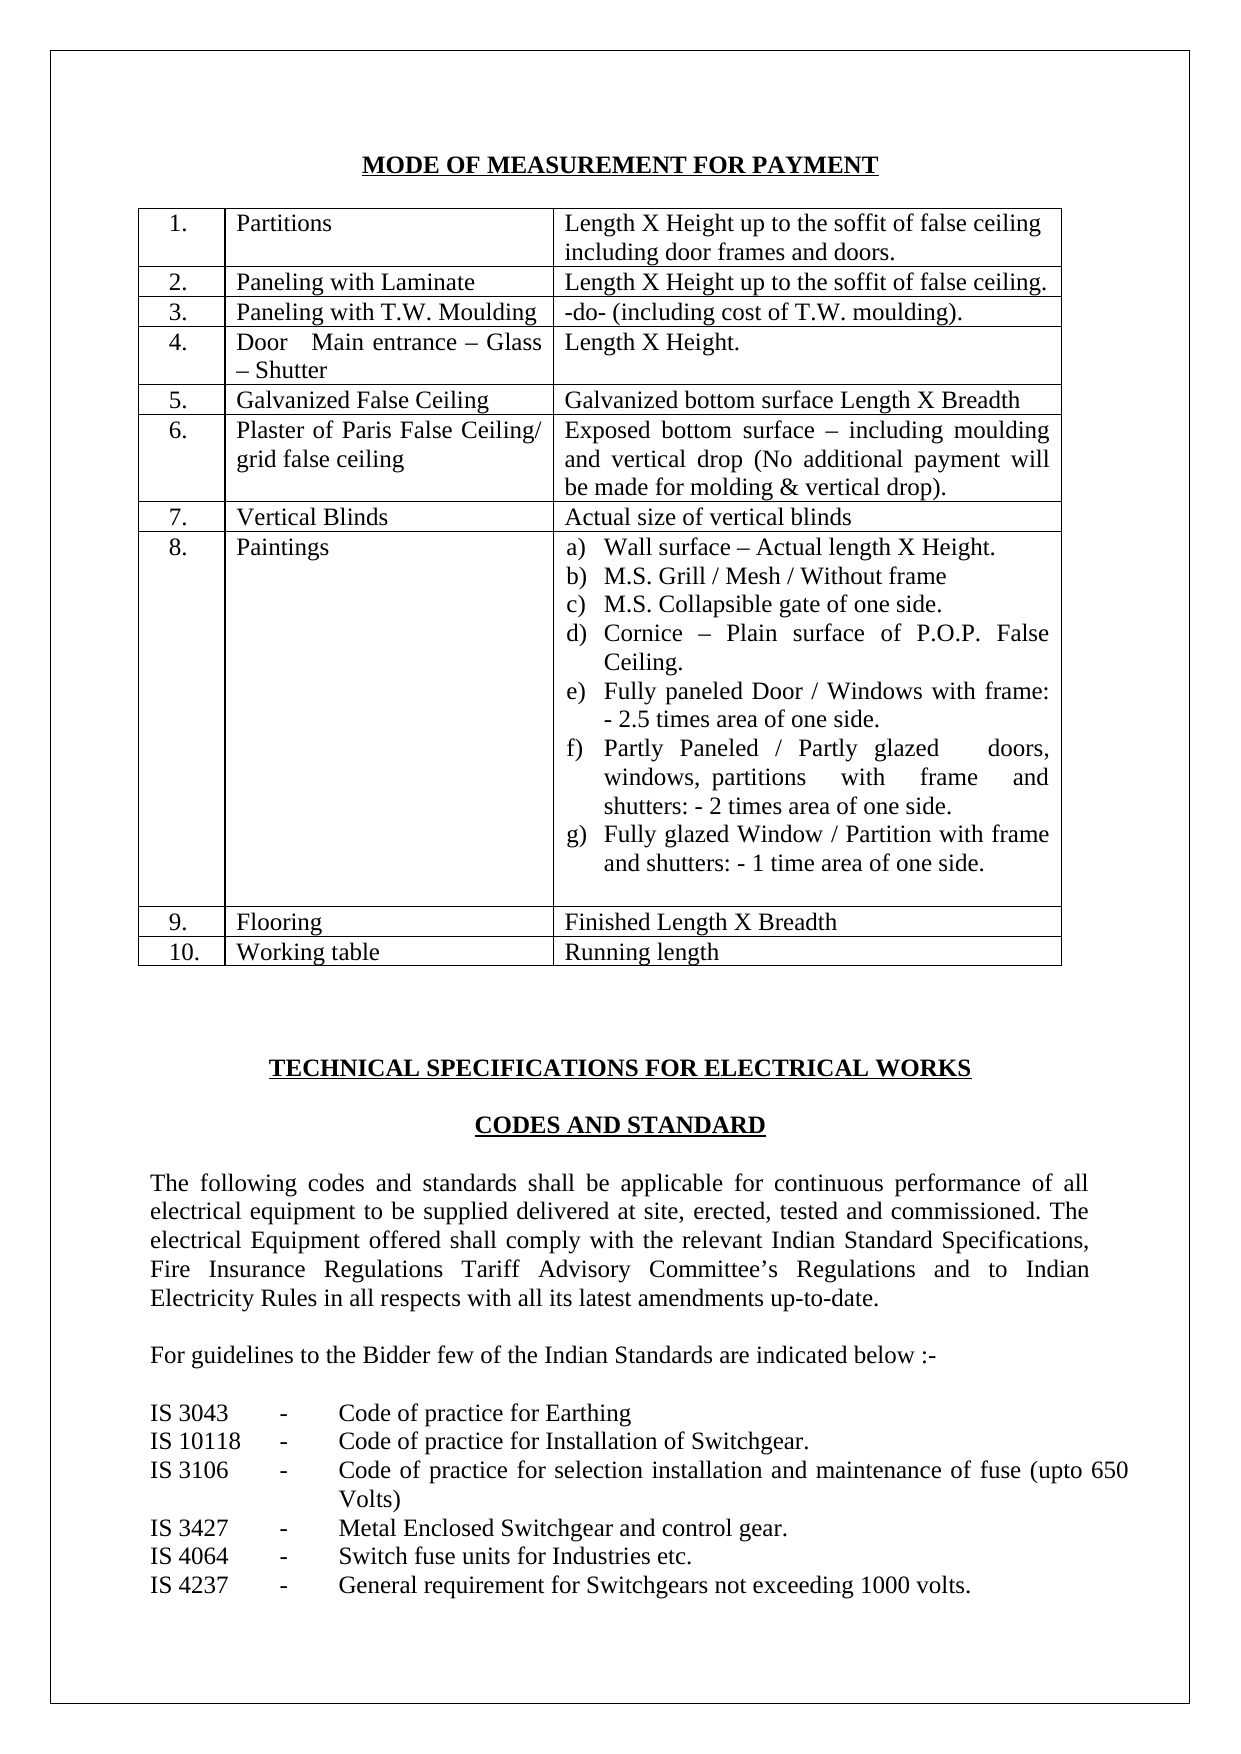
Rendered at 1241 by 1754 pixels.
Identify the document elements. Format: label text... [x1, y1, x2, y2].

table_cell IS 3427 [139, 1513, 268, 1541]
table_cell Metal Enclosed Switchgear and control gear. [327, 1513, 1141, 1541]
table_cell Running length [554, 937, 1061, 965]
table_cell Paneling with Laminate [226, 267, 553, 296]
table_header IS 3043 [139, 1398, 268, 1426]
table_cell [139, 532, 224, 906]
table_cell Vertical Blinds [226, 502, 553, 531]
table_cell IS 10118 [139, 1426, 268, 1455]
table_cell Door Main entrance – Glass – Shutter [226, 327, 553, 384]
table_cell [139, 415, 224, 501]
table_cell Code of practice for selection installation and maintenance of fuse (upto 650 Volts) [327, 1455, 1141, 1513]
table_cell Switch fuse units for Industries etc. [327, 1541, 1141, 1570]
table_cell Finished Length X Breadth [554, 907, 1061, 936]
table_cell IS 3106 [139, 1455, 268, 1513]
table_cell - [268, 1541, 327, 1570]
table_cell - [268, 1455, 327, 1513]
table_header Partitions [226, 209, 553, 266]
table_header Code of practice for Earthing [327, 1398, 1141, 1426]
table_cell IS 4237 [139, 1570, 268, 1599]
table_cell [139, 937, 224, 965]
text MODE OF MEASUREMENT FOR PAYMENT [150, 150, 1090, 179]
table_header Length X Height up to the soffit of false ceiling including door frames and doors. [554, 209, 1061, 266]
table_cell - [268, 1570, 327, 1599]
table_cell [139, 385, 224, 414]
table_cell IS 4064 [139, 1541, 268, 1570]
table_header - [268, 1398, 327, 1426]
table_cell Working table [226, 937, 553, 965]
table_cell [139, 502, 224, 531]
text The following codes and standards shall be applicable for continuous performance of all electrical equipment to be supplied delivered at site, erected, tested and commissioned. The electrical Equipment offered shall comply with the relevant Indian Standard Specifications, Fire Insurance Regulations Tariff Advisory Committee’s Regulations and to Indian Electricity Rules in all respects with all its latest amendments up-to-date. [150, 1168, 1090, 1311]
table_cell - [268, 1426, 327, 1455]
text CODES AND STANDARD [150, 1110, 1090, 1139]
table_cell Actual size of vertical blinds [554, 502, 1061, 531]
table_cell Plaster of Paris False Ceiling/ grid false ceiling [226, 415, 553, 501]
table_cell - [268, 1513, 327, 1541]
table_cell Galvanized bottom surface Length X Breadth [554, 385, 1061, 414]
table_cell Wall surface – Actual length X Height. M.S. Grill / Mesh / Without frame M.S. Collapsible gate of one side. Cornice – Plain surface of P.O.P. False Ceiling. Fully paneled Door / Windows with frame: - 2.5 times area of one side. Partly Paneled / Partly glazed doors, windows, partitions with frame and shutters: - 2 times area of one side. Fully glazed Window / Partition with frame and shutters: - 1 time area of one side. [554, 532, 1061, 906]
table_cell Flooring [226, 907, 553, 936]
table_cell Code of practice for Installation of Switchgear. [327, 1426, 1141, 1455]
table_cell [139, 907, 224, 936]
table_cell [139, 327, 224, 384]
table_cell Paintings [226, 532, 553, 906]
table_header [139, 209, 224, 266]
table_cell Length X Height. [554, 327, 1061, 384]
table_cell [139, 267, 224, 296]
table_cell General requirement for Switchgears not exceeding 1000 volts. [327, 1570, 1141, 1599]
table_cell Length X Height up to the soffit of false ceiling. [554, 267, 1061, 296]
text For guidelines to the Bidder few of the Indian Standards are indicated below :- [150, 1340, 1090, 1369]
table_cell Exposed bottom surface – including moulding and vertical drop (No additional payment will be made for molding & vertical drop). [554, 415, 1061, 501]
table_cell [139, 297, 224, 326]
table_cell -do- (including cost of T.W. moulding). [554, 297, 1061, 326]
table_cell Galvanized False Ceiling [226, 385, 553, 414]
table_cell Paneling with T.W. Moulding [226, 297, 553, 326]
text TECHNICAL SPECIFICATIONS FOR ELECTRICAL WORKS [150, 1053, 1090, 1081]
